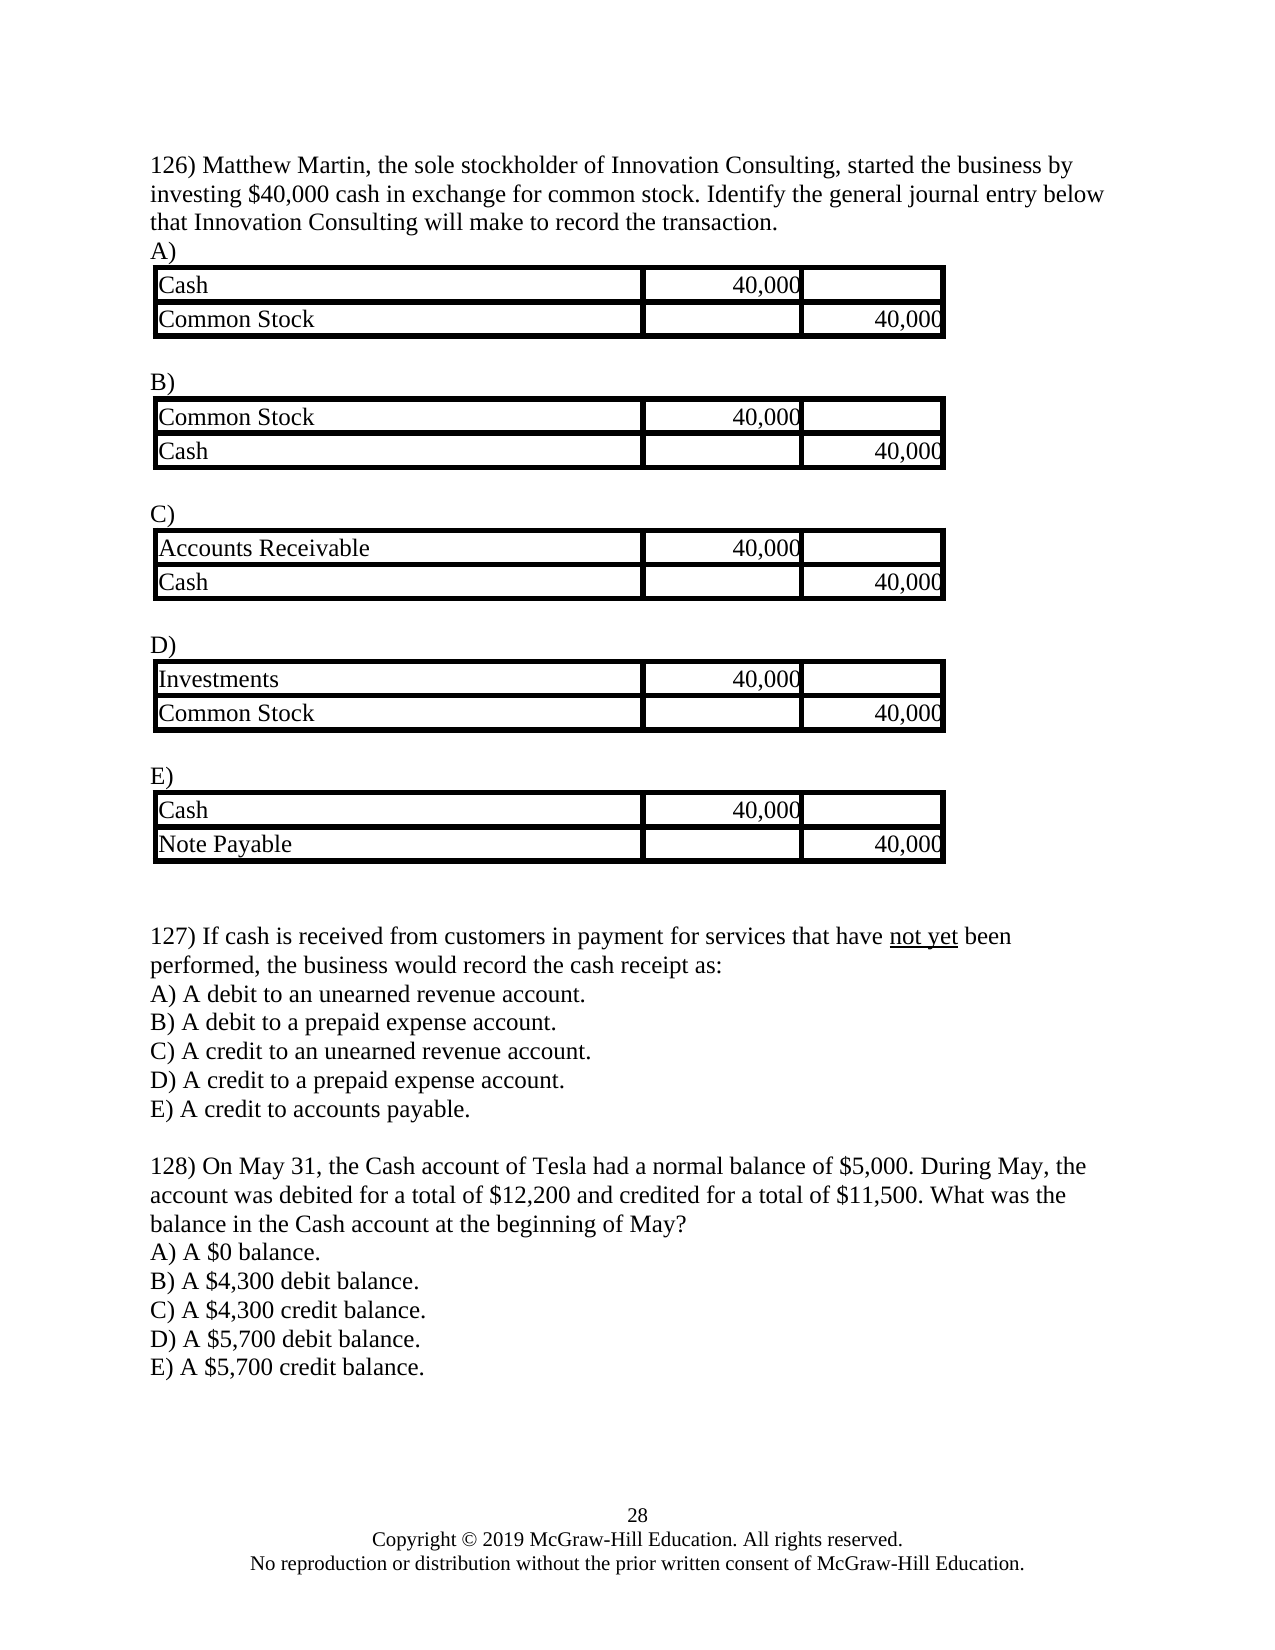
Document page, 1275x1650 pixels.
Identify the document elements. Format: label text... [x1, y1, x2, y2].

table_header Cash [158, 270, 640, 299]
text C) A credit to an unearned revenue account. [150, 1036, 1125, 1065]
table_header 40,000 [646, 270, 799, 299]
table_cell 40,000 [804, 567, 940, 596]
text D) [150, 630, 1125, 659]
table_header [804, 533, 940, 562]
table_header [804, 270, 940, 299]
table_header Cash [158, 795, 640, 824]
table_cell 40,000 [804, 698, 940, 727]
table_header [804, 795, 940, 824]
table_header 40,000 [646, 402, 799, 430]
table_cell [646, 305, 799, 333]
table_cell 40,000 [804, 305, 940, 333]
text B) A $4,300 debit balance. [150, 1266, 1125, 1295]
table_header 40,000 [646, 795, 799, 824]
text E) A $5,700 credit balance. [150, 1352, 1125, 1381]
table_cell [646, 567, 799, 596]
table_cell Common Stock [158, 698, 640, 727]
text C) A $4,300 credit balance. [150, 1295, 1125, 1324]
table_header Common Stock [158, 402, 640, 430]
table_cell 40,000 [804, 436, 940, 464]
table_cell [646, 698, 799, 727]
text A) [150, 236, 1125, 265]
text A) A debit to an unearned revenue account. [150, 979, 1125, 1007]
table_cell Common Stock [158, 305, 640, 333]
table_cell [646, 436, 799, 464]
table_cell [646, 830, 799, 858]
text D) A $5,700 debit balance. [150, 1324, 1125, 1352]
table_header [804, 664, 940, 693]
table_header 40,000 [646, 664, 799, 693]
text 126) Matthew Martin, the sole stockholder of Innovation Consulting, started the business by investing $40,000 cash in exchange for common stock. Identify the general journal entry below that Innovation Consulting will make to record the transaction. [150, 150, 1125, 236]
table_header Investments [158, 664, 640, 693]
text 127) If cash is received from customers in payment for services that have not yet been performed, the business would record the cash receipt as: [150, 921, 1125, 979]
text E) [150, 761, 1125, 790]
text C) [150, 499, 1125, 527]
table_header 40,000 [646, 533, 799, 562]
text E) A credit to accounts payable. [150, 1094, 1125, 1122]
text D) A credit to a prepaid expense account. [150, 1065, 1125, 1094]
text B) [150, 367, 1125, 396]
table_cell Cash [158, 436, 640, 464]
text A) A $0 balance. [150, 1237, 1125, 1266]
text B) A debit to a prepaid expense account. [150, 1007, 1125, 1036]
table_cell 40,000 [804, 830, 940, 858]
table_header [804, 402, 940, 430]
table_cell Note Payable [158, 830, 640, 858]
table_cell Cash [158, 567, 640, 596]
table_header Accounts Receivable [158, 533, 640, 562]
text 128) On May 31, the Cash account of Tesla had a normal balance of $5,000. During May, the account was debited for a total of $12,200 and credited for a total of $11,500. What was the balance in the Cash account at the beginning of May? [150, 1151, 1125, 1237]
